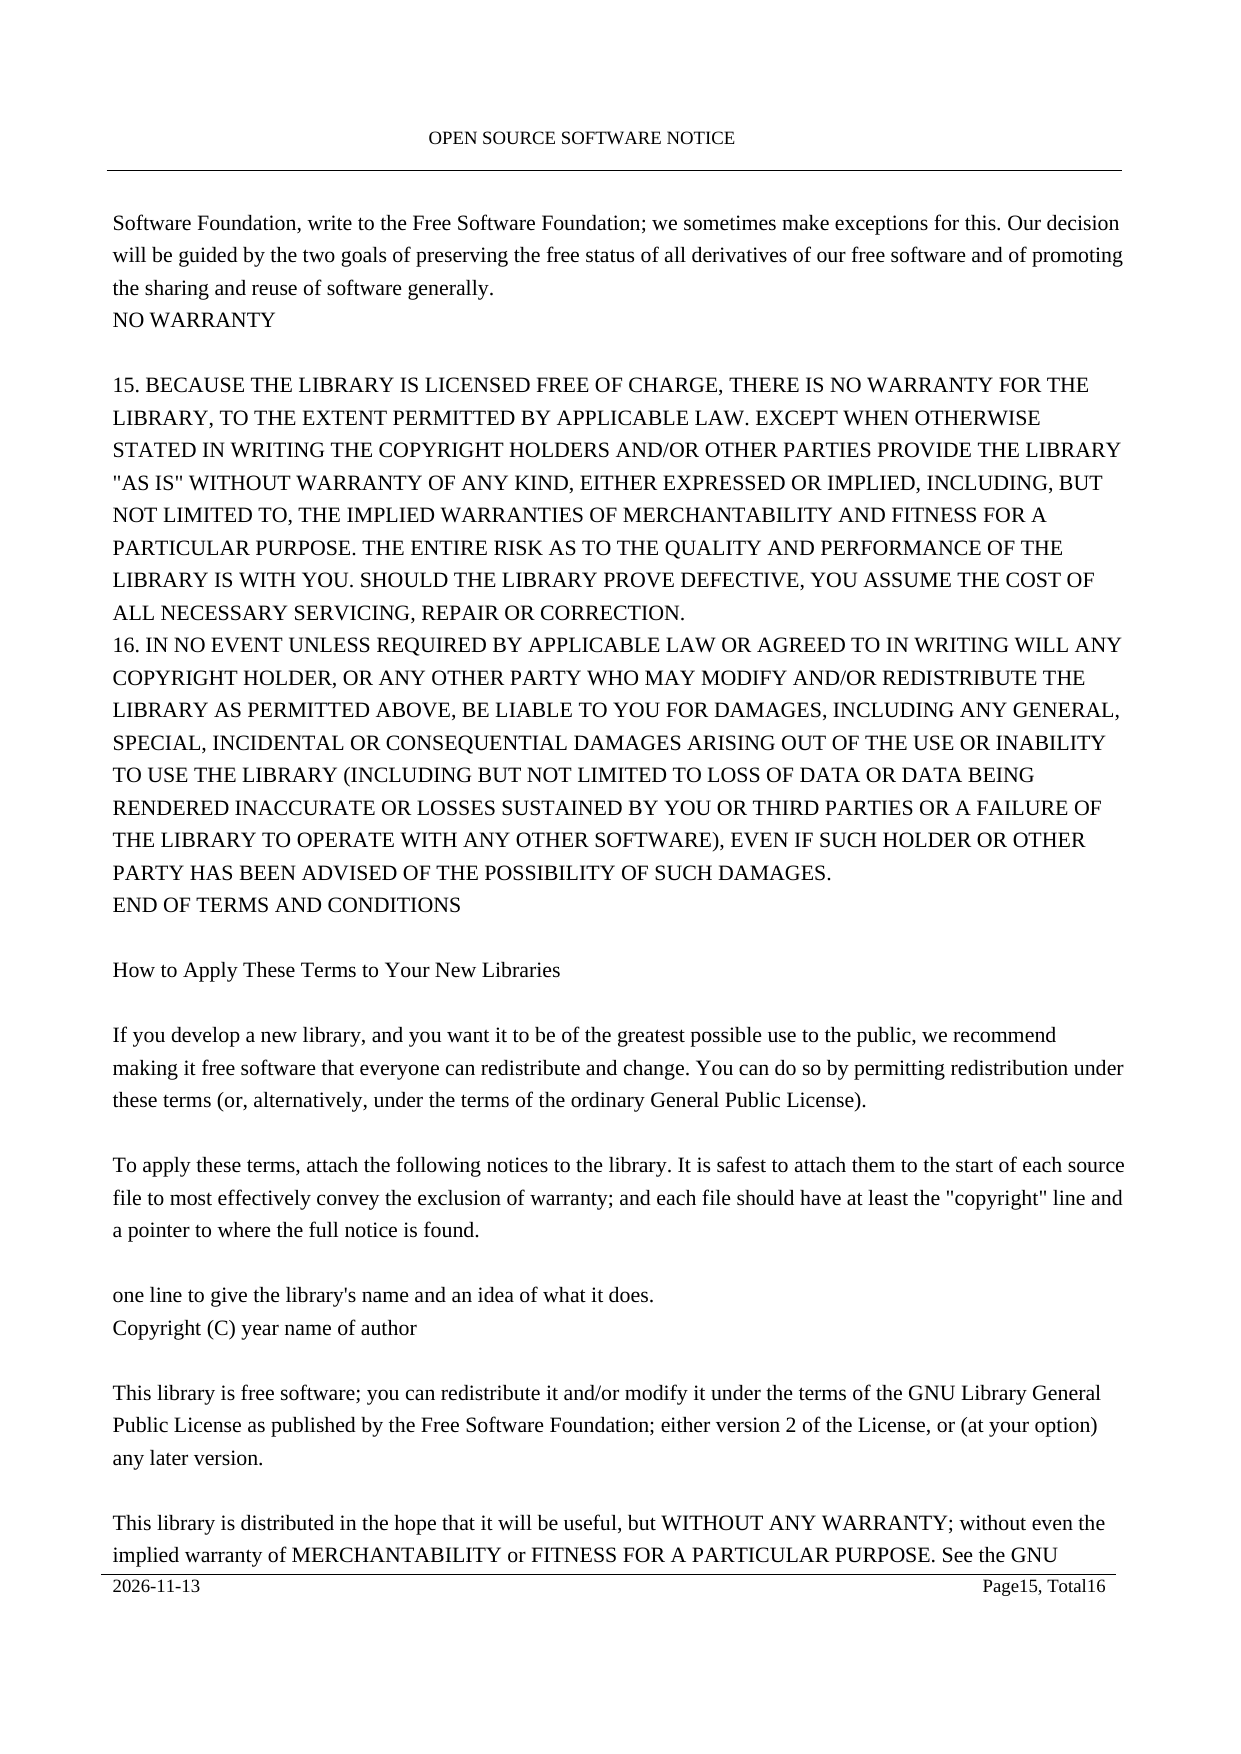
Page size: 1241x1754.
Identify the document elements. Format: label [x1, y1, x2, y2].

text [112, 206, 1128, 1571]
